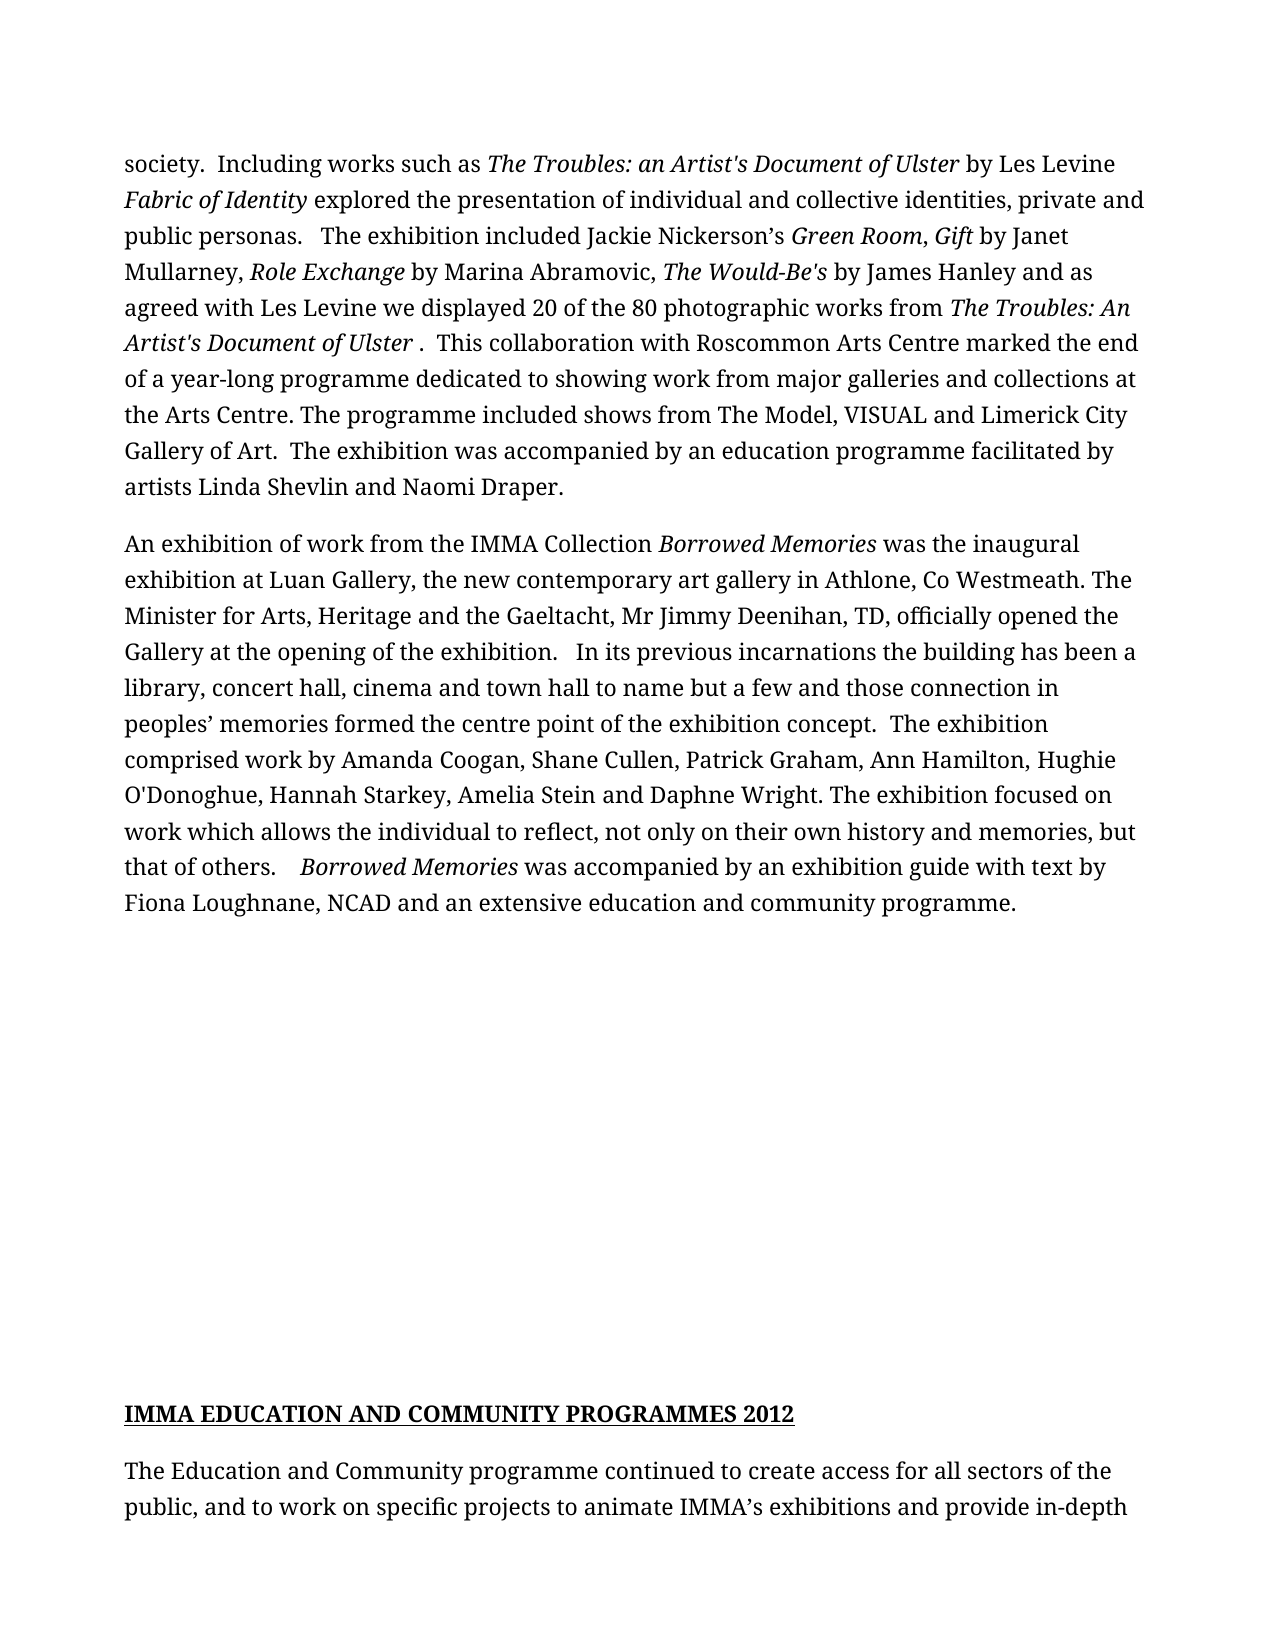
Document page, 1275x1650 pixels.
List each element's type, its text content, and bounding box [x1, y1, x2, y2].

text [124, 148, 1151, 502]
text An exhibition of work from the IMMA Collection Borrowed Memories was the inaugural exhibition at Luan Gallery, the new contemporary art gallery in Athlone, Co Westmeath. The Minister for Arts, Heritage and the Gaeltacht, Mr Jimmy Deenihan, TD, officially opened the Gallery at the opening of the exhibition. In its previous incarnations the building has been a library, concert hall, cinema and town hall to name but a few and those connection in peoples’ memories formed the centre point of the exhibition concept. The exhibition comprised work by Amanda Coogan, Shane Cullen, Patrick Graham, Ann Hamilton, Hughie O'Donoghue, Hannah Starkey, Amelia Stein and Daphne Wright. The exhibition focused on work which allows the individual to reflect, not only on their own history and memories, but that of others. Borrowed Memories was accompanied by an exhibition guide with text by Fiona Loughnane, NCAD and an extensive education and community programme. [124, 528, 1151, 918]
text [124, 1455, 1151, 1522]
text IMMA EDUCATION AND COMMUNITY PROGRAMMES 2012 [124, 1398, 1151, 1429]
